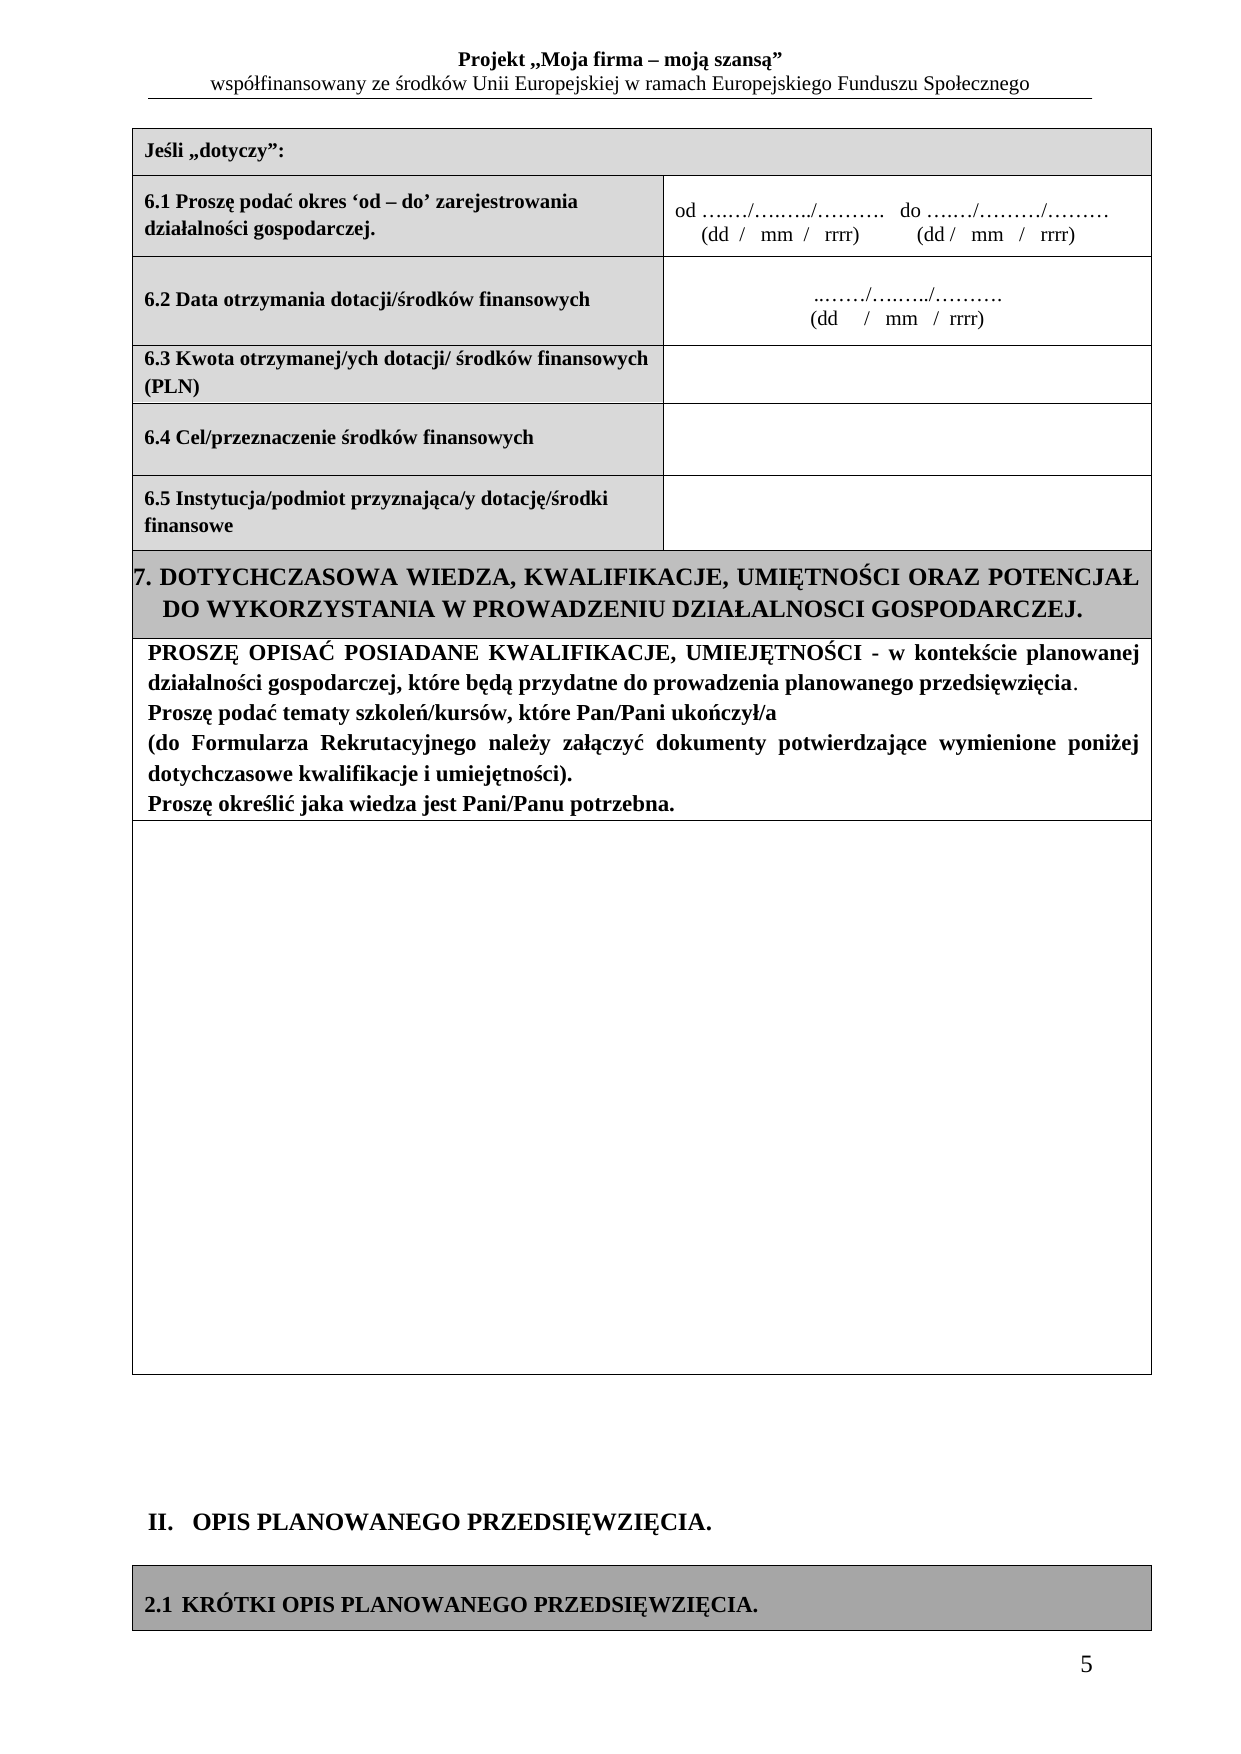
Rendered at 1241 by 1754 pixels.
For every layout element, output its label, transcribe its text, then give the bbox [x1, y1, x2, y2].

table_cell Jeśli „dotyczy”: [133, 129, 1151, 175]
table_cell [664, 346, 1151, 402]
list OPIS PLANOWANEGO PRZEDSIĘWZIĘCIA. [148, 1507, 1092, 1536]
table_cell od ….…/….…../………. do ….…/………/……… (dd / mm / rrrr) (dd / mm / rrrr) [664, 176, 1151, 256]
table_cell 6.3 Kwota otrzymanej/ych dotacji/ środków finansowych (PLN) [133, 346, 663, 402]
table_cell 6.5 Instytucja/podmiot przyznająca/y dotację/środki finansowe [133, 476, 663, 550]
table_cell 6.2 Data otrzymania dotacji/środków finansowych [133, 257, 663, 345]
table_header KRÓTKI OPIS PLANOWANEGO PRZEDSIĘWZIĘCIA. [133, 1566, 1151, 1630]
table_cell 6.1 Proszę podać okres ‘od – do’ zarejestrowania działalności gospodarczej. [133, 176, 663, 256]
table_cell [664, 476, 1151, 550]
table_cell [664, 404, 1151, 475]
table_cell [133, 821, 1151, 1374]
table_cell 6.4 Cel/przeznaczenie środków finansowych [133, 404, 663, 475]
table_cell PROSZĘ OPISAĆ POSIADANE KWALIFIKACJE, UMIEJĘTNOŚCI - w kontekście planowanej działalności gospodarczej, które będą przydatne do prowadzenia planowanego przedsięwzięcia. Proszę podać tematy szkoleń/kursów, które Pan/Pani ukończył/a (do Formularza Rekrutacyjnego należy załączyć dokumenty potwierdzające wymienione poniżej dotychczasowe kwalifikacje i umiejętności). Proszę określić jaka wiedza jest Pani/Panu potrzebna. [133, 639, 1151, 820]
table_cell 7. DOTYCHCZASOWA WIEDZA, KWALIFIKACJE, UMIĘTNOŚCI ORAZ POTENCJAŁ DO WYKORZYSTANIA W PROWADZENIU DZIAŁALNOSCI GOSPODARCZEJ. [133, 551, 1151, 638]
table_cell ..……/….…../………. (dd / mm / rrrr) [664, 257, 1151, 345]
